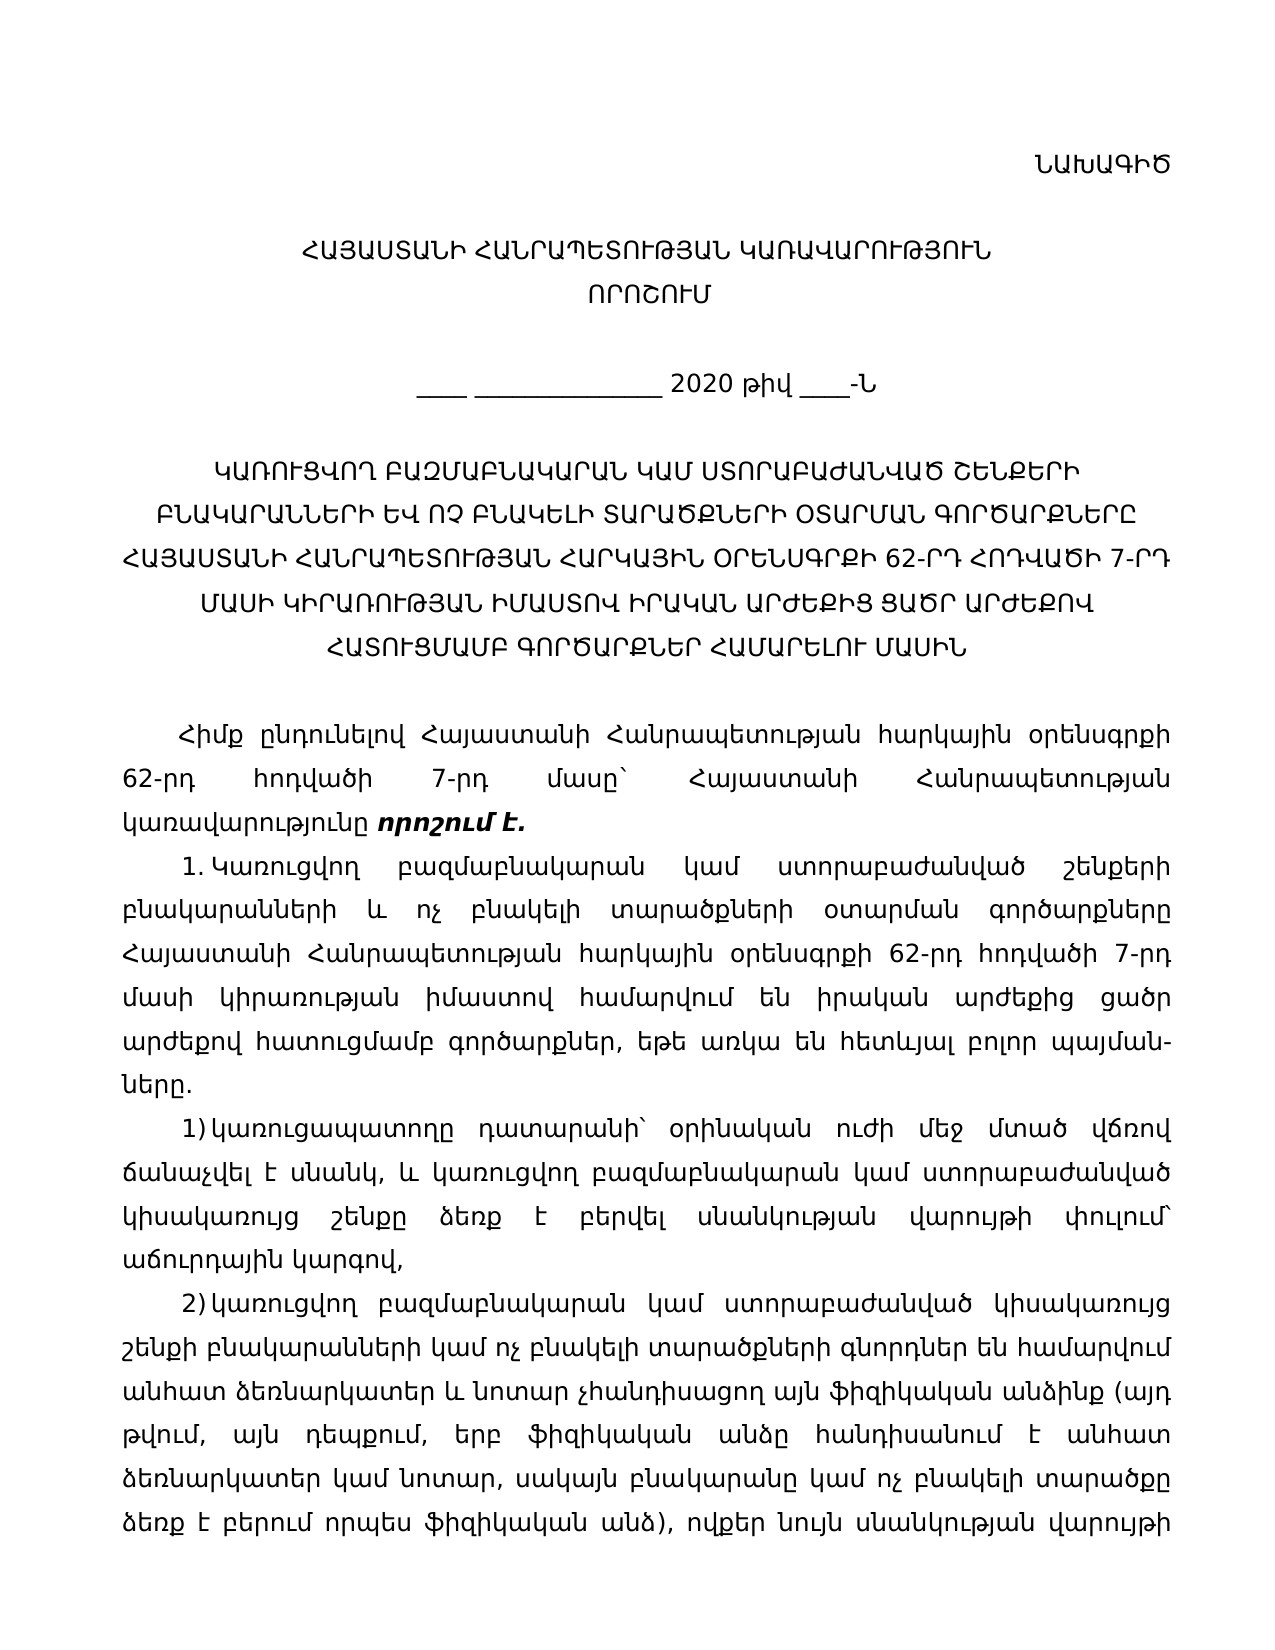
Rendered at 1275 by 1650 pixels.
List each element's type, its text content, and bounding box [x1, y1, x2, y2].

text ՆԱԽԱԳԻԾ [122, 150, 1172, 222]
text Հիմք ընդունելով Հայաստանի Հանրապետության հարկային օրենսգրքի 62-րդ հոդվածի 7-րդ մասը` Հայաստանի Հանրապետության կառավարությունը որոշում է. [122, 721, 1172, 837]
list Կառուցվող բազմաբնակարան կամ ստորաբաժանված շենքերի բնակարանների և ոչ բնակելի տարածքների օտարման գործարքները Հայաստանի Հանրապետության հարկային օրենսգրքի 62-րդ հոդվածի 7-րդ մասի կիրառության իմաստով համարվում են իրական արժեքից ցածր արժեքով հատուցմամբ գործարքներ, եթե առկա են հետևյալ բոլոր պայմանները. [122, 852, 1172, 1100]
list կառուցապատողը դատարանի՝ օրինական ուժի մեջ մտած վճռով ճանաչվել է սնանկ, և կառուցվող բազմաբնակարան կամ ստորաբաժանված կիսակառույց շենքը ձեռք է բերվել սնանկության վարույթի փուլում՝ աճուրդային կարգով, [122, 1114, 1172, 1275]
text ____ _______________ 2020 թիվ ____-Ն [122, 369, 1172, 398]
text որոշում [122, 280, 1172, 310]
text Հայաստանի հանրապետության կառավարություն [122, 236, 1172, 265]
text ԿԱՌՈՒՑՎՈՂ ԲԱԶՄԱԲՆԱԿԱՐԱՆ ԿԱՄ ՍՏՈՐԱԲԱԺԱՆՎԱԾ ՇԵՆՔԵՐԻ ԲՆԱԿԱՐԱՆՆԵՐԻ ԵՎ ՈՉ ԲՆԱԿԵԼԻ ՏԱՐԱԾՔՆԵՐԻ ՕՏԱՐՄԱՆ ԳՈՐԾԱՐՔՆԵՐԸ ՀԱՅԱՍՏԱՆԻ ՀԱՆՐԱՊԵՏՈՒԹՅԱՆ ՀԱՐԿԱՅԻՆ ՕՐԵՆՍԳՐՔԻ 62-ՐԴ ՀՈԴՎԱԾԻ 7-ՐԴ ՄԱՍԻ ԿԻՐԱՌՈՒԹՅԱՆ ԻՄԱՍՏՈՎ ԻՐԱԿԱՆ ԱՐԺԵՔԻՑ ՑԱԾՐ ԱՐԺԵՔՈՎ ՀԱՏՈՒՑՄԱՄԲ ԳՈՐԾԱՐՔՆԵՐ ՀԱՄԱՐԵԼՈՒ ՄԱՍԻՆ [122, 457, 1172, 662]
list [122, 1289, 1172, 1537]
